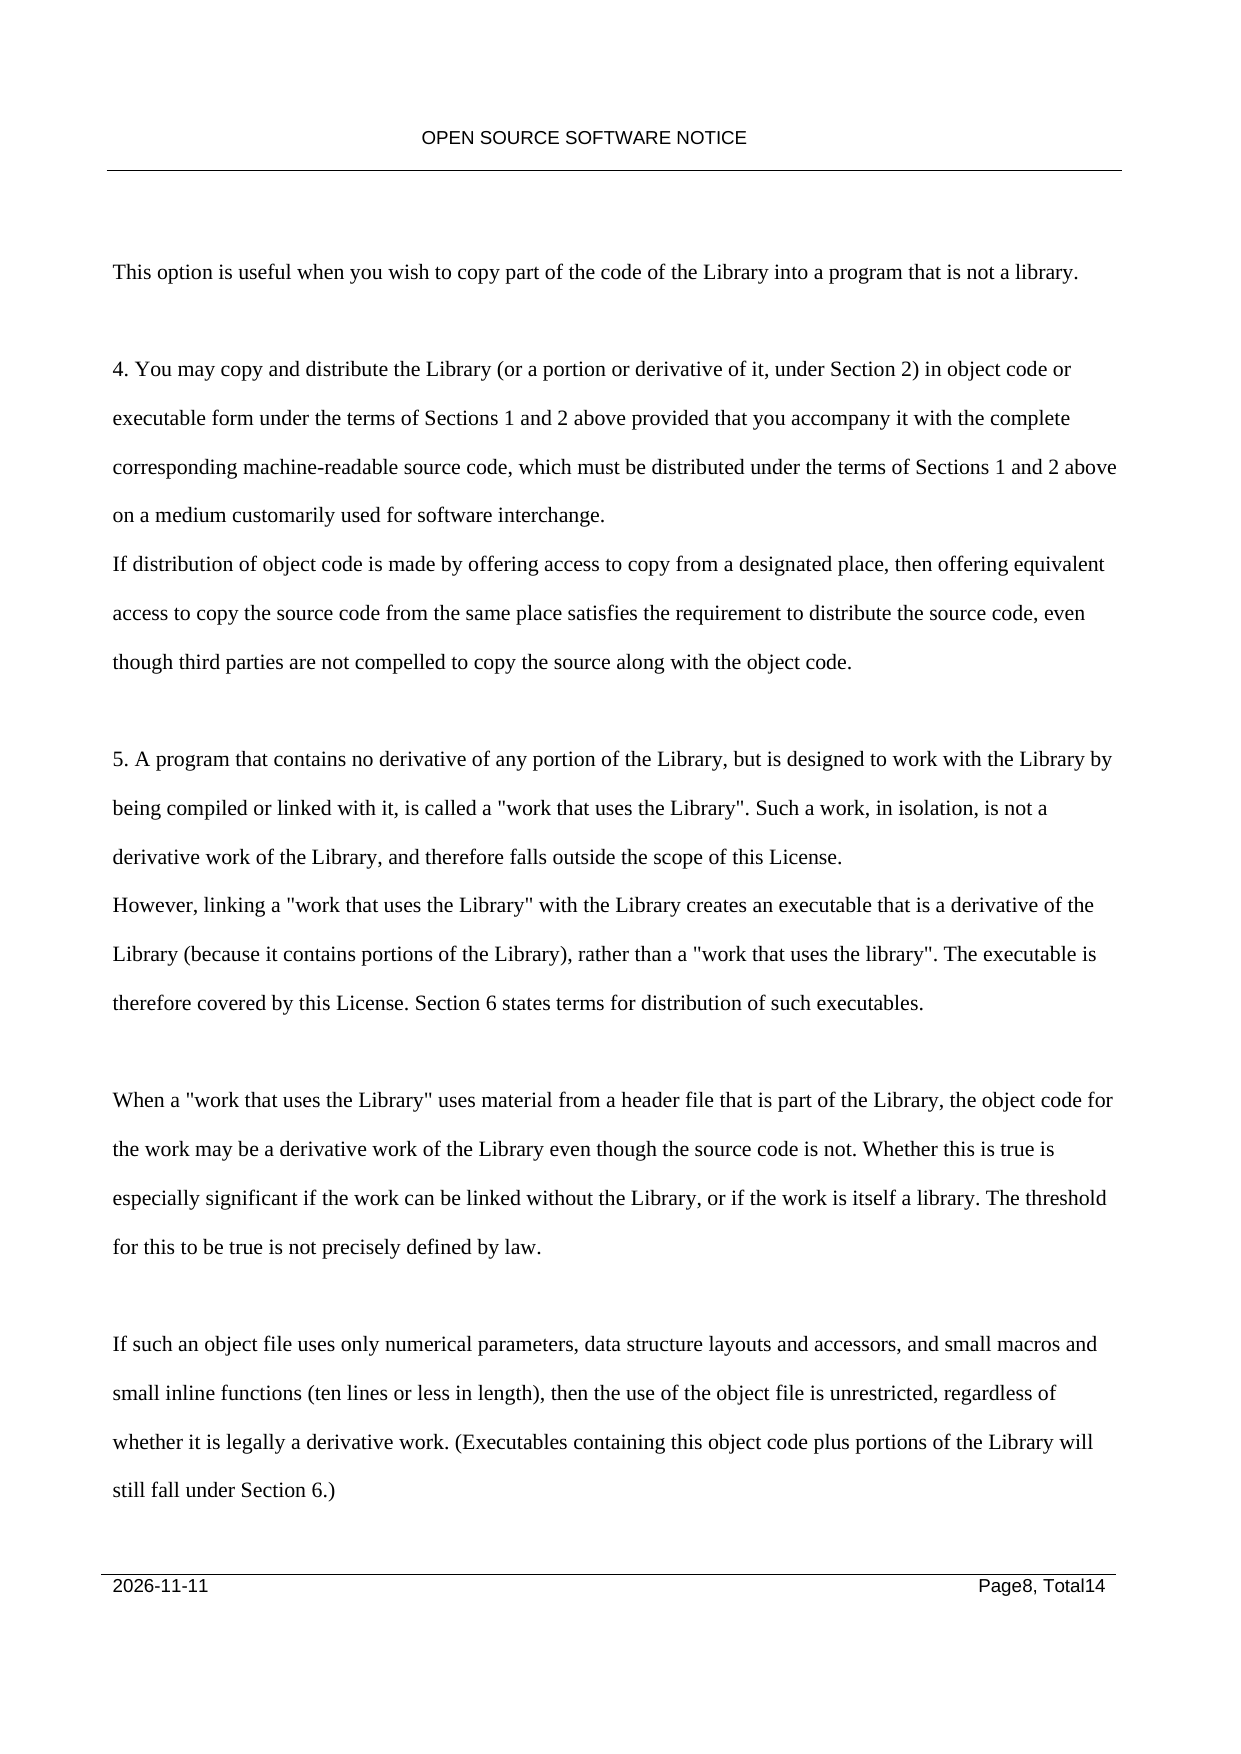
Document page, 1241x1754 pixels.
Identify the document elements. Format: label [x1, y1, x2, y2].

text [112, 206, 1128, 1506]
